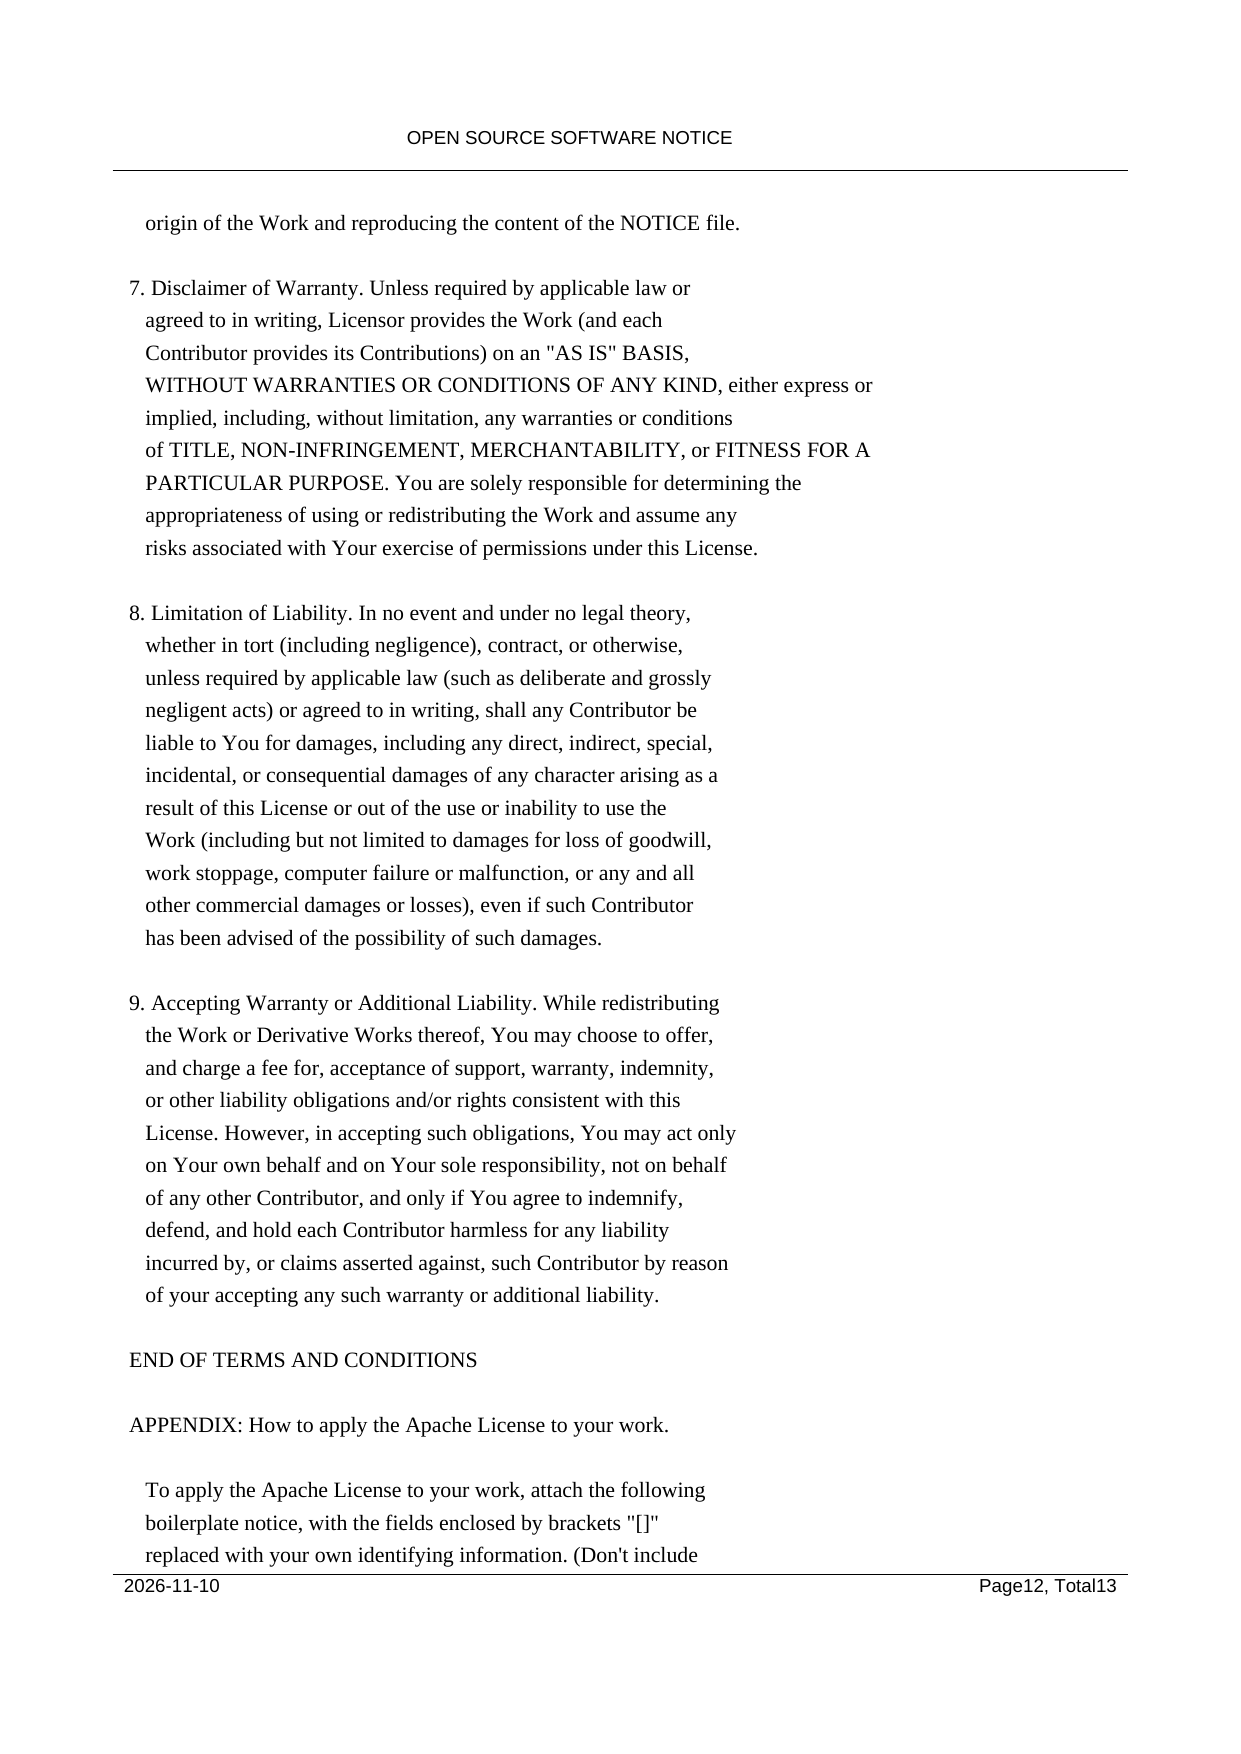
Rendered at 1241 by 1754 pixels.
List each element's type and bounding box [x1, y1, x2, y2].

text [112, 206, 1128, 1571]
